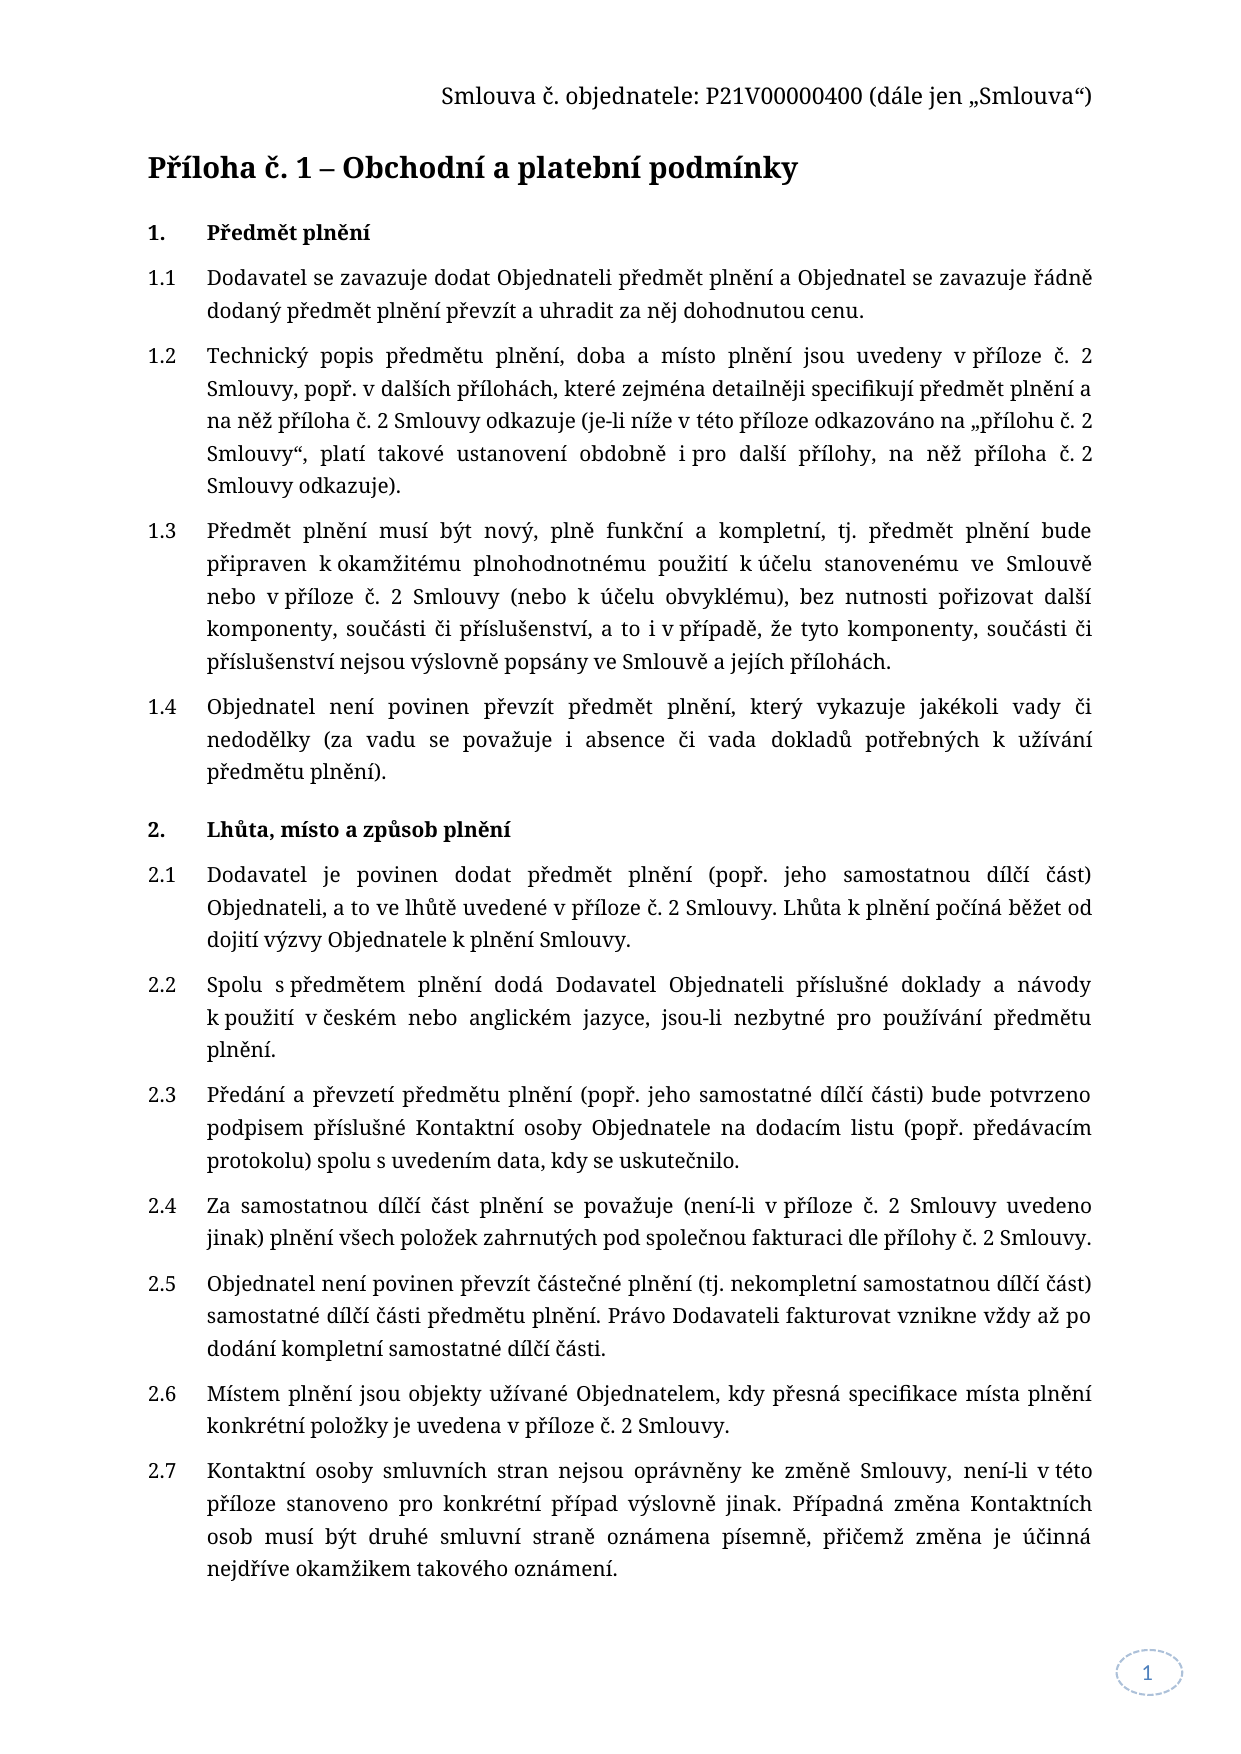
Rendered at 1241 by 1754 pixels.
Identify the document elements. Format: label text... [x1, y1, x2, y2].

list Předání a převzetí předmětu plnění (popř. jeho samostatné dílčí části) bude potvrzeno podpisem příslušné Kontaktní osoby Objednatele na dodacím listu (popř. předávacím protokolu) spolu s uvedením data, kdy se uskutečnilo. [148, 1081, 1093, 1174]
list Místem plnění jsou objekty užívané Objednatelem, kdy přesná specifikace místa plnění konkrétní položky je uvedena v příloze č. 2 Smlouvy. [148, 1379, 1093, 1440]
list Dodavatel je povinen dodat předmět plnění (popř. jeho samostatnou dílčí část) Objednateli, a to ve lhůtě uvedené v příloze č. 2 Smlouvy. Lhůta k plnění počíná běžet od dojití výzvy Objednatele k plnění Smlouvy. [148, 860, 1093, 954]
list Předmět plnění [148, 218, 1093, 247]
list Objednatel není povinen převzít částečné plnění (tj. nekompletní samostatnou dílčí část) samostatné dílčí části předmětu plnění. Právo Dodavateli fakturovat vznikne vždy až po dodání kompletní samostatné dílčí části. [148, 1269, 1093, 1362]
list Dodavatel se zavazuje dodat Objednateli předmět plnění a Objednatel se zavazuje řádně dodaný předmět plnění převzít a uhradit za něj dohodnutou cenu. [148, 263, 1093, 324]
list Za samostatnou dílčí část plnění se považuje (není-li v příloze č. 2 Smlouvy uvedeno jinak) plnění všech položek zahrnutých pod společnou fakturaci dle přílohy č. 2 Smlouvy. [148, 1191, 1093, 1252]
text Příloha č. 1 – Obchodní a platební podmínky [148, 148, 1093, 187]
list Objednatel není povinen převzít předmět plnění, který vykazuje jakékoli vady či nedodělky (za vadu se považuje i absence či vada dokladů potřebných k užívání předmětu plnění). [148, 692, 1093, 786]
list Předmět plnění musí být nový, plně funkční a kompletní, tj. předmět plnění bude připraven k okamžitému plnohodnotnému použití k účelu stanovenému ve Smlouvě nebo v příloze č. 2 Smlouvy (nebo k účelu obvyklému), bez nutnosti pořizovat další komponenty, součásti či příslušenství, a to i v případě, že tyto komponenty, součásti či příslušenství nejsou výslovně popsány ve Smlouvě a jejích přílohách. [148, 517, 1093, 675]
list Spolu s předmětem plnění dodá Dodavatel Objednateli příslušné doklady a návody k použití v českém nebo anglickém jazyce, jsou-li nezbytné pro používání předmětu plnění. [148, 970, 1093, 1064]
list Lhůta, místo a způsob plnění [148, 815, 1093, 843]
list Kontaktní osoby smluvních stran nejsou oprávněny ke změně Smlouvy, není-li v této příloze stanoveno pro konkrétní případ výslovně jinak. Případná změna Kontaktních osob musí být druhé smluvní straně oznámena písemně, přičemž změna je účinná nejdříve okamžikem takového oznámení. [148, 1457, 1093, 1583]
list Technický popis předmětu plnění, doba a místo plnění jsou uvedeny v příloze č. 2 Smlouvy, popř. v dalších přílohách, které zejména detailněji specifikují předmět plnění a na něž příloha č. 2 Smlouvy odkazuje (je-li níže v této příloze odkazováno na „přílohu č. 2 Smlouvy“, platí takové ustanovení obdobně i pro další přílohy, na něž příloha č. 2 Smlouvy odkazuje). [148, 341, 1093, 500]
